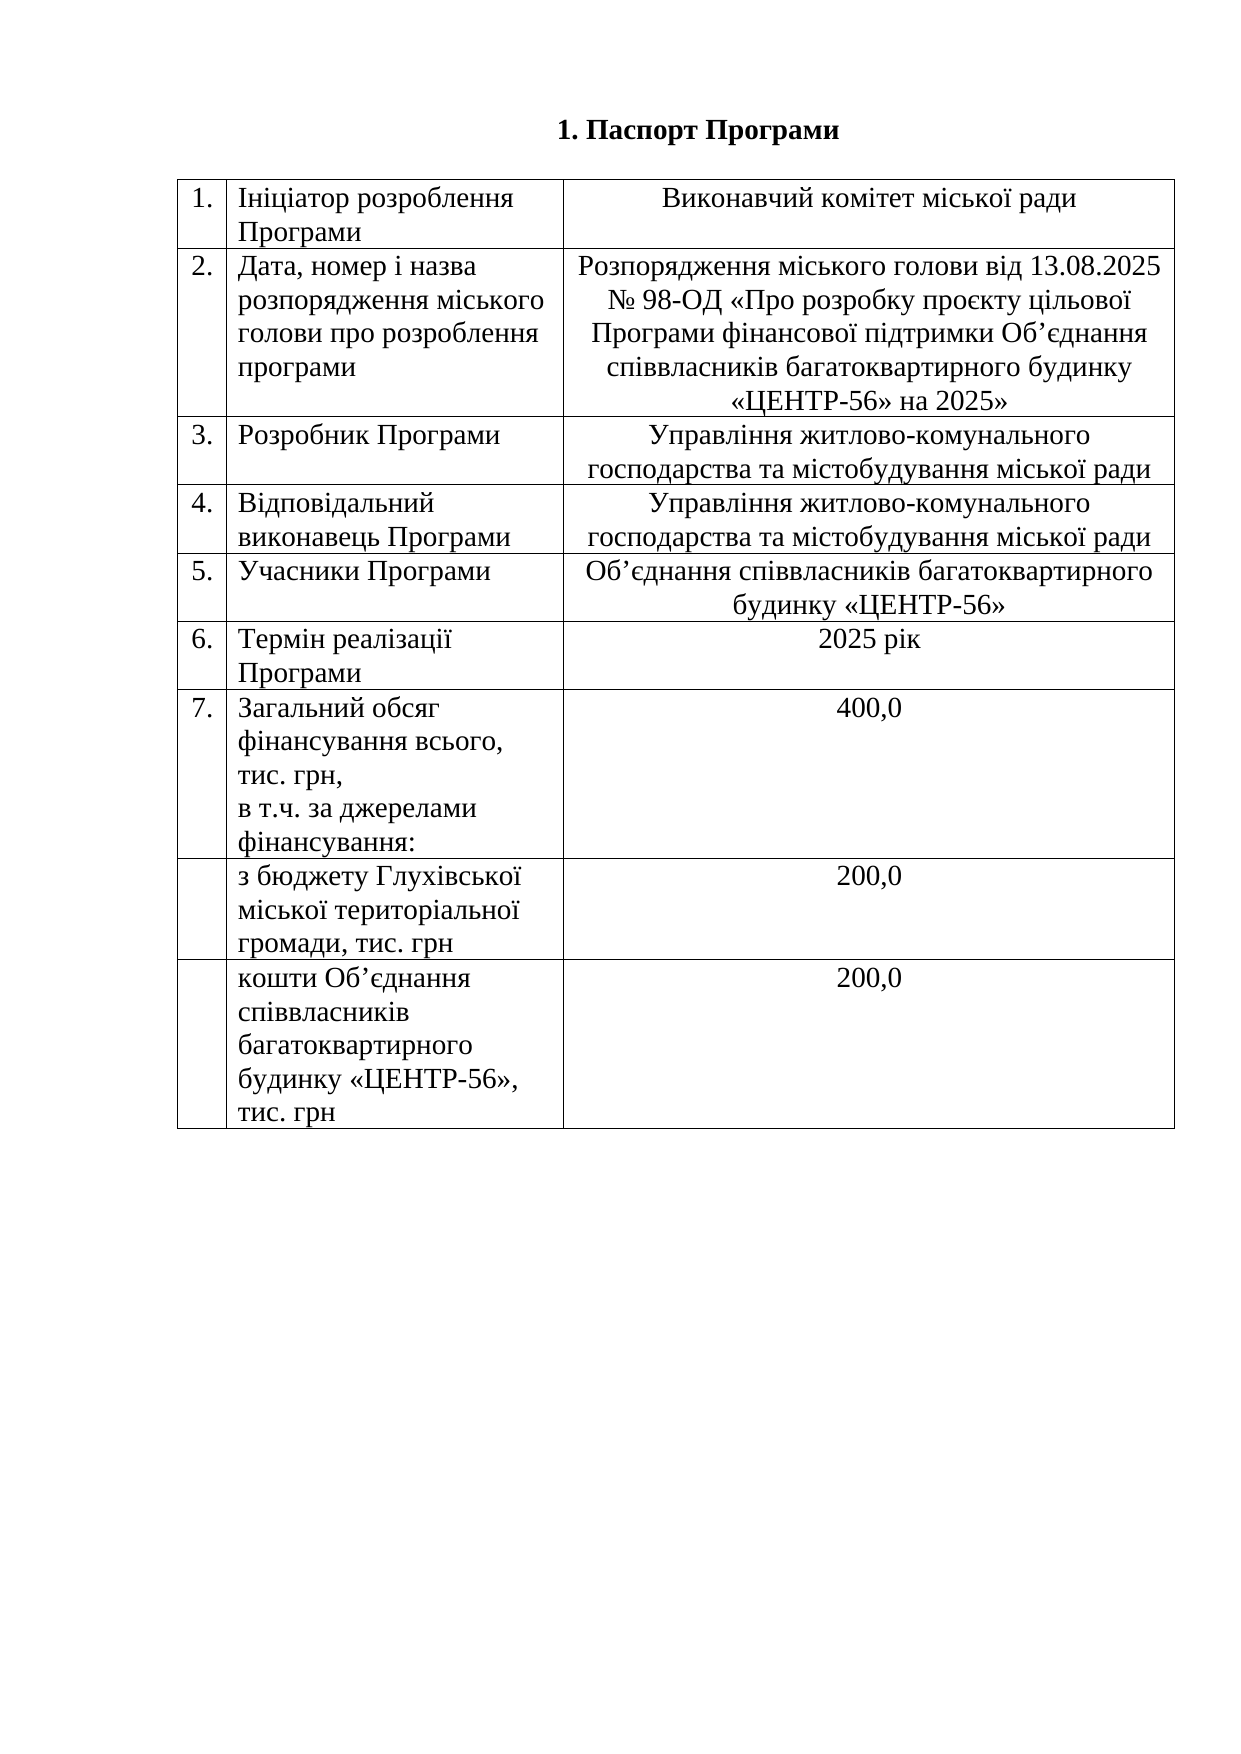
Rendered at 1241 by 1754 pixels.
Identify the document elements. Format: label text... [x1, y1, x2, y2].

table_cell 4. [178, 485, 226, 552]
table_cell 6. [178, 622, 226, 689]
table_cell 200,0 [564, 960, 1174, 1128]
table_cell Управління житлово-комунального господарства та містобудування міської ради [564, 485, 1174, 552]
text 1. Паспорт Програми [215, 112, 1181, 146]
table_cell [178, 960, 226, 1128]
table_header Ініціатор розроблення Програми [227, 180, 563, 247]
table_cell Об’єднання співвласників багатоквартирного будинку «ЦЕНТР-56» [564, 554, 1174, 621]
table_cell Загальний обсяг фінансування всього, тис. грн, в т.ч. за джерелами фінансування: [227, 690, 563, 857]
table_cell 3. [178, 417, 226, 484]
table_header 1. [178, 180, 226, 247]
table_cell з бюджету Глухівської міської територіальної громади, тис. грн [227, 859, 563, 959]
table_cell 5. [178, 554, 226, 621]
table_cell 7. [178, 690, 226, 857]
table_cell 200,0 [564, 859, 1174, 959]
table_header Виконавчий комітет міської ради [564, 180, 1174, 247]
table_cell Відповідальний виконавець Програми [227, 485, 563, 552]
table_cell 400,0 [564, 690, 1174, 857]
table_cell Учасники Програми [227, 554, 563, 621]
table_cell Управління житлово-комунального господарства та містобудування міської ради [564, 417, 1174, 484]
table_cell кошти Об’єднання співвласників багатоквартирного будинку «ЦЕНТР-56», тис. грн [227, 960, 563, 1128]
table_cell Розпорядження міського голови від 13.08.2025 № 98-ОД «Про розробку проєкту цільової Програми фінансової підтримки Об’єднання співвласників багатоквартирного будинку «ЦЕНТР-56» на 2025» [564, 249, 1174, 416]
table_cell Розробник Програми [227, 417, 563, 484]
table_cell Термін реалізації Програми [227, 622, 563, 689]
table_cell 2. [178, 249, 226, 416]
table_cell Дата, номер і назва розпорядження міського голови про розроблення програми [227, 249, 563, 416]
table_cell [178, 859, 226, 959]
table_cell 2025 рік [564, 622, 1174, 689]
